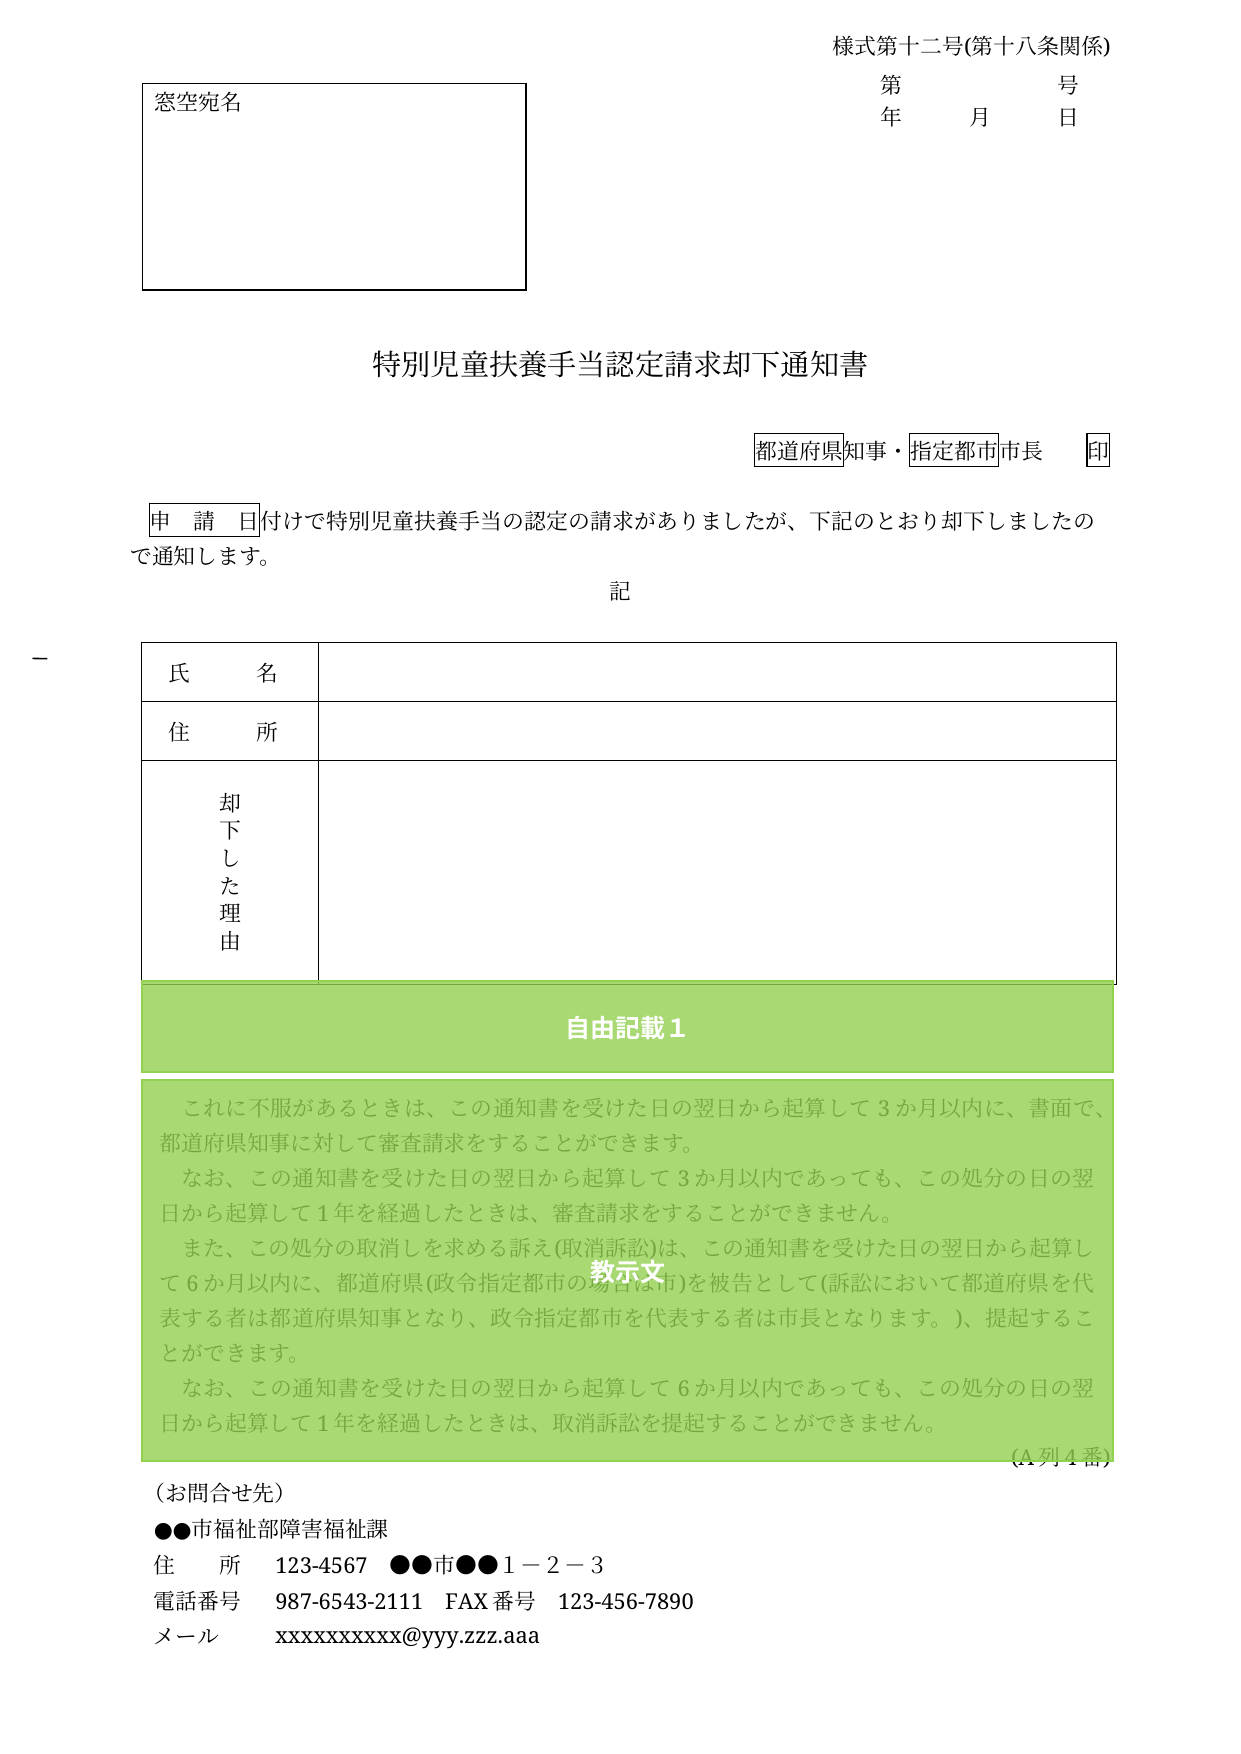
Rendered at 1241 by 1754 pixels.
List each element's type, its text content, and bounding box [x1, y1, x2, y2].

text (A列4番) [130, 1439, 1110, 1474]
table_cell [319, 702, 1116, 760]
subtitle 記 [130, 572, 1110, 607]
table_cell 却 下 し た 理 由 [142, 761, 318, 980]
table_cell ●●市福祉部障害福祉課 [142, 1510, 1028, 1546]
text 特別児童扶養手当認定請求却下通知書 [130, 328, 1110, 398]
table_cell [319, 761, 1116, 984]
table_header （お問合せ先） [142, 1474, 1028, 1510]
table_cell 123-4567 ●●市●●１－２－３ [275, 1546, 1028, 1582]
text 都道府県知事・指定都市市長 印 [130, 433, 1110, 468]
table_header 氏 名 [142, 643, 318, 701]
table_cell 住 所 [142, 702, 318, 760]
table_cell 住 所 [142, 1546, 275, 1582]
table_cell 987-6543-2111 FAX番号 123-456-7890 xxxxxxxxxx@yyy.zzz.aaa [275, 1582, 1028, 1652]
text 申 請 日付けで特別児童扶養手当の認定の請求がありましたが、下記のとおり却下しましたので通知します。 [130, 502, 1096, 572]
table_header [319, 643, 1116, 701]
table_cell 電話番号 メール [142, 1582, 275, 1652]
